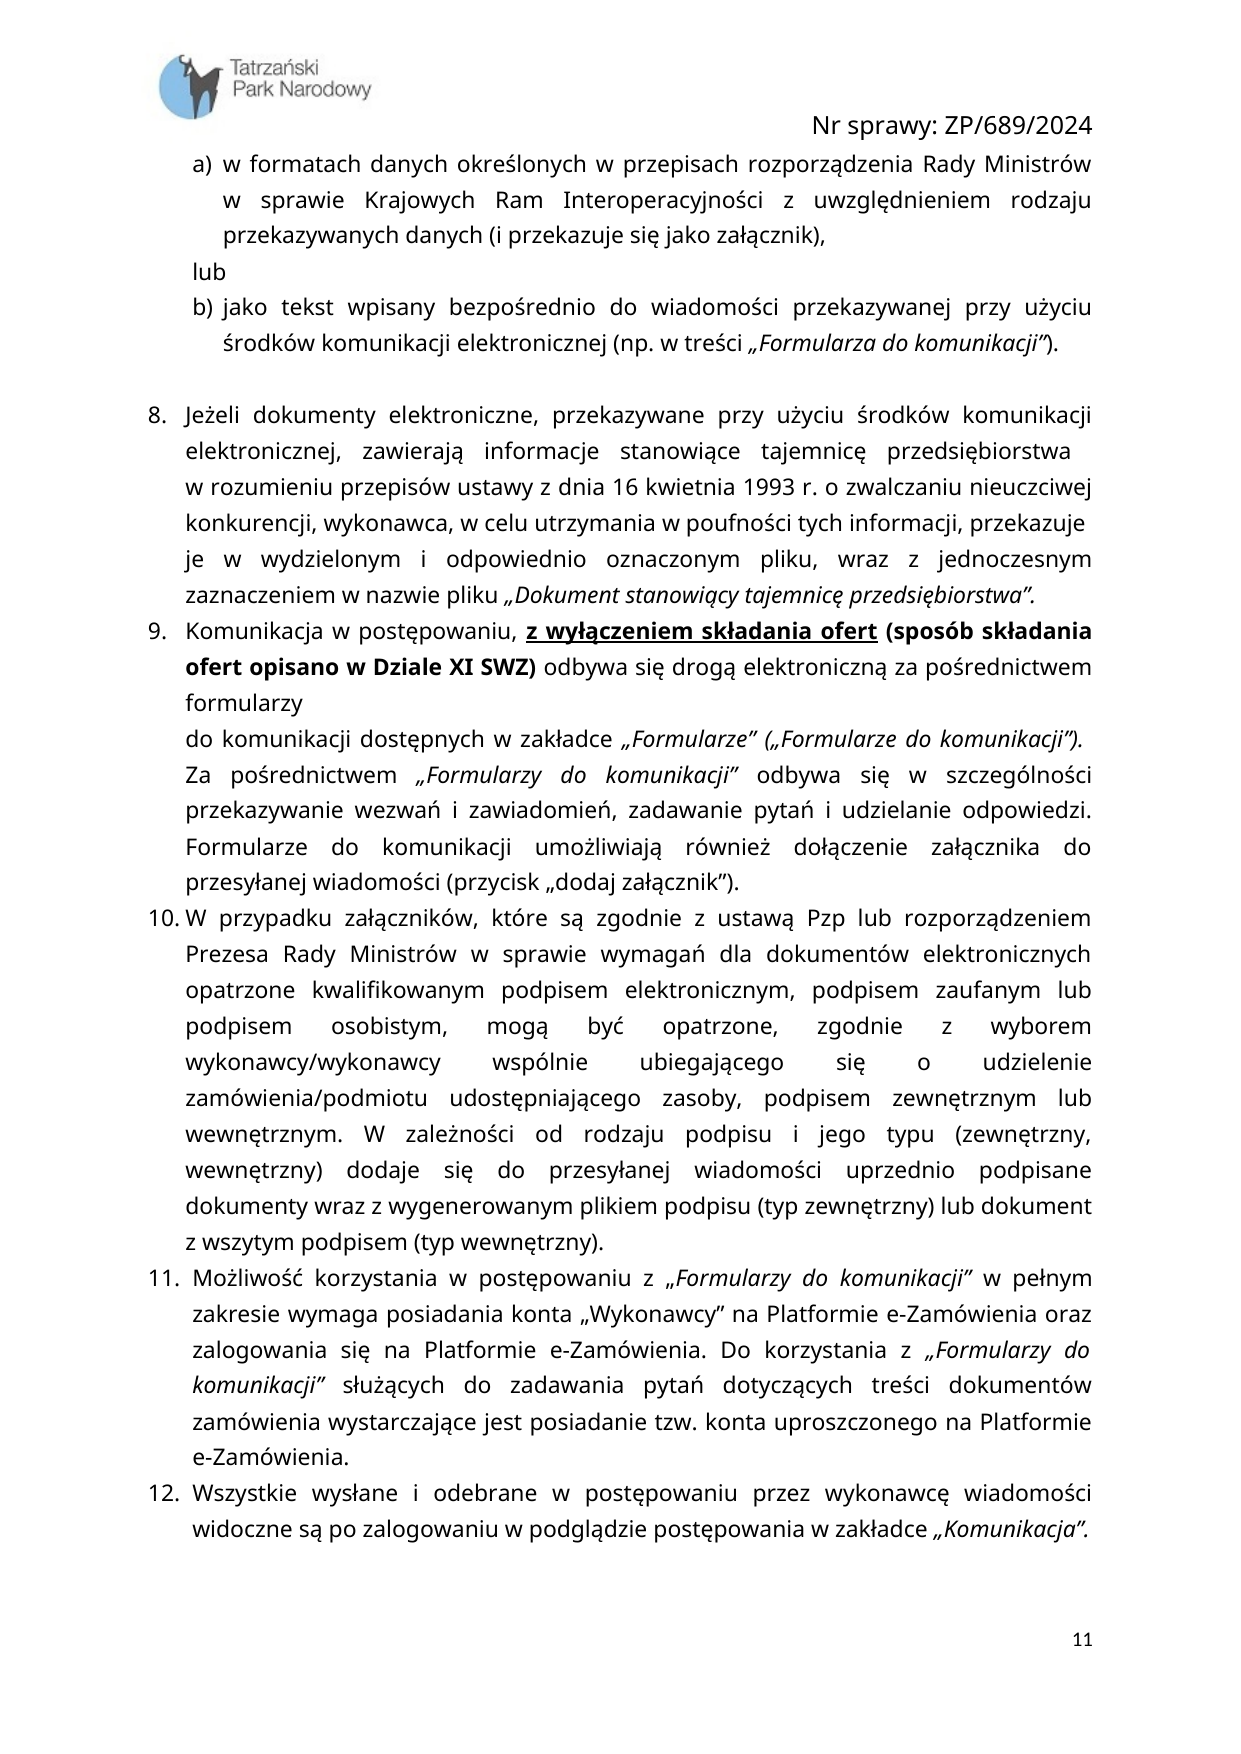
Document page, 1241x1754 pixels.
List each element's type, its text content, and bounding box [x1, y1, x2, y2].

list w formatach danych określonych w przepisach rozporządzenia Rady Ministrów w sprawie Krajowych Ram Interoperacyjności z uwzględnieniem rodzaju przekazywanych danych (i przekazuje się jako załącznik), [192, 148, 1093, 251]
list Wszystkie wysłane i odebrane w postępowaniu przez wykonawcę wiadomości widoczne są po zalogowaniu w podglądzie postępowania w zakładce „Komunikacja”. [148, 1477, 1093, 1544]
text lub [192, 255, 1093, 287]
picture [125, 9, 408, 146]
list jako tekst wpisany bezpośrednio do wiadomości przekazywanej przy użyciu środków komunikacji elektronicznej (np. w treści „Formularza do komunikacji”). [192, 291, 1093, 358]
list Komunikacja w postępowaniu, z wyłączeniem składania ofert (sposób składania ofert opisano w Dziale XI SWZ) odbywa się drogą elektroniczną za pośrednictwem formularzy do komunikacji dostępnych w zakładce „Formularze” („Formularze do komunikacji”). Za pośrednictwem „Formularzy do komunikacji” odbywa się w szczególności przekazywanie wezwań i zawiadomień, zadawanie pytań i udzielanie odpowiedzi. Formularze do komunikacji umożliwiają również dołączenie załącznika do przesyłanej wiadomości (przycisk „dodaj załącznik”). [148, 615, 1093, 898]
list Jeżeli dokumenty elektroniczne, przekazywane przy użyciu środków komunikacji elektronicznej, zawierają informacje stanowiące tajemnicę przedsiębiorstwa w rozumieniu przepisów ustawy z dnia 16 kwietnia 1993 r. o zwalczaniu nieuczciwej konkurencji, wykonawca, w celu utrzymania w poufności tych informacji, przekazuje je w wydzielonym i odpowiednio oznaczonym pliku, wraz z jednoczesnym zaznaczeniem w nazwie pliku „Dokument stanowiący tajemnicę przedsiębiorstwa”. [148, 399, 1093, 610]
list W przypadku załączników, które są zgodnie z ustawą Pzp lub rozporządzeniem Prezesa Rady Ministrów w sprawie wymagań dla dokumentów elektronicznych opatrzone kwalifikowanym podpisem elektronicznym, podpisem zaufanym lub podpisem osobistym, mogą być opatrzone, zgodnie z wyborem wykonawcy/wykonawcy wspólnie ubiegającego się o udzielenie zamówienia/podmiotu udostępniającego zasoby, podpisem zewnętrznym lub wewnętrznym. W zależności od rodzaju podpisu i jego typu (zewnętrzny, wewnętrzny) dodaje się do przesyłanej wiadomości uprzednio podpisane dokumenty wraz z wygenerowanym plikiem podpisu (typ zewnętrzny) lub dokument z wszytym podpisem (typ wewnętrzny). [148, 902, 1093, 1257]
list Możliwość korzystania w postępowaniu z „Formularzy do komunikacji” w pełnym zakresie wymaga posiadania konta „Wykonawcy” na Platformie e-Zamówienia oraz zalogowania się na Platformie e-Zamówienia. Do korzystania z „Formularzy do komunikacji” służących do zadawania pytań dotyczących treści dokumentów zamówienia wystarczające jest posiadanie tzw. konta uproszczonego na Platformie e-Zamówienia. [148, 1262, 1093, 1473]
